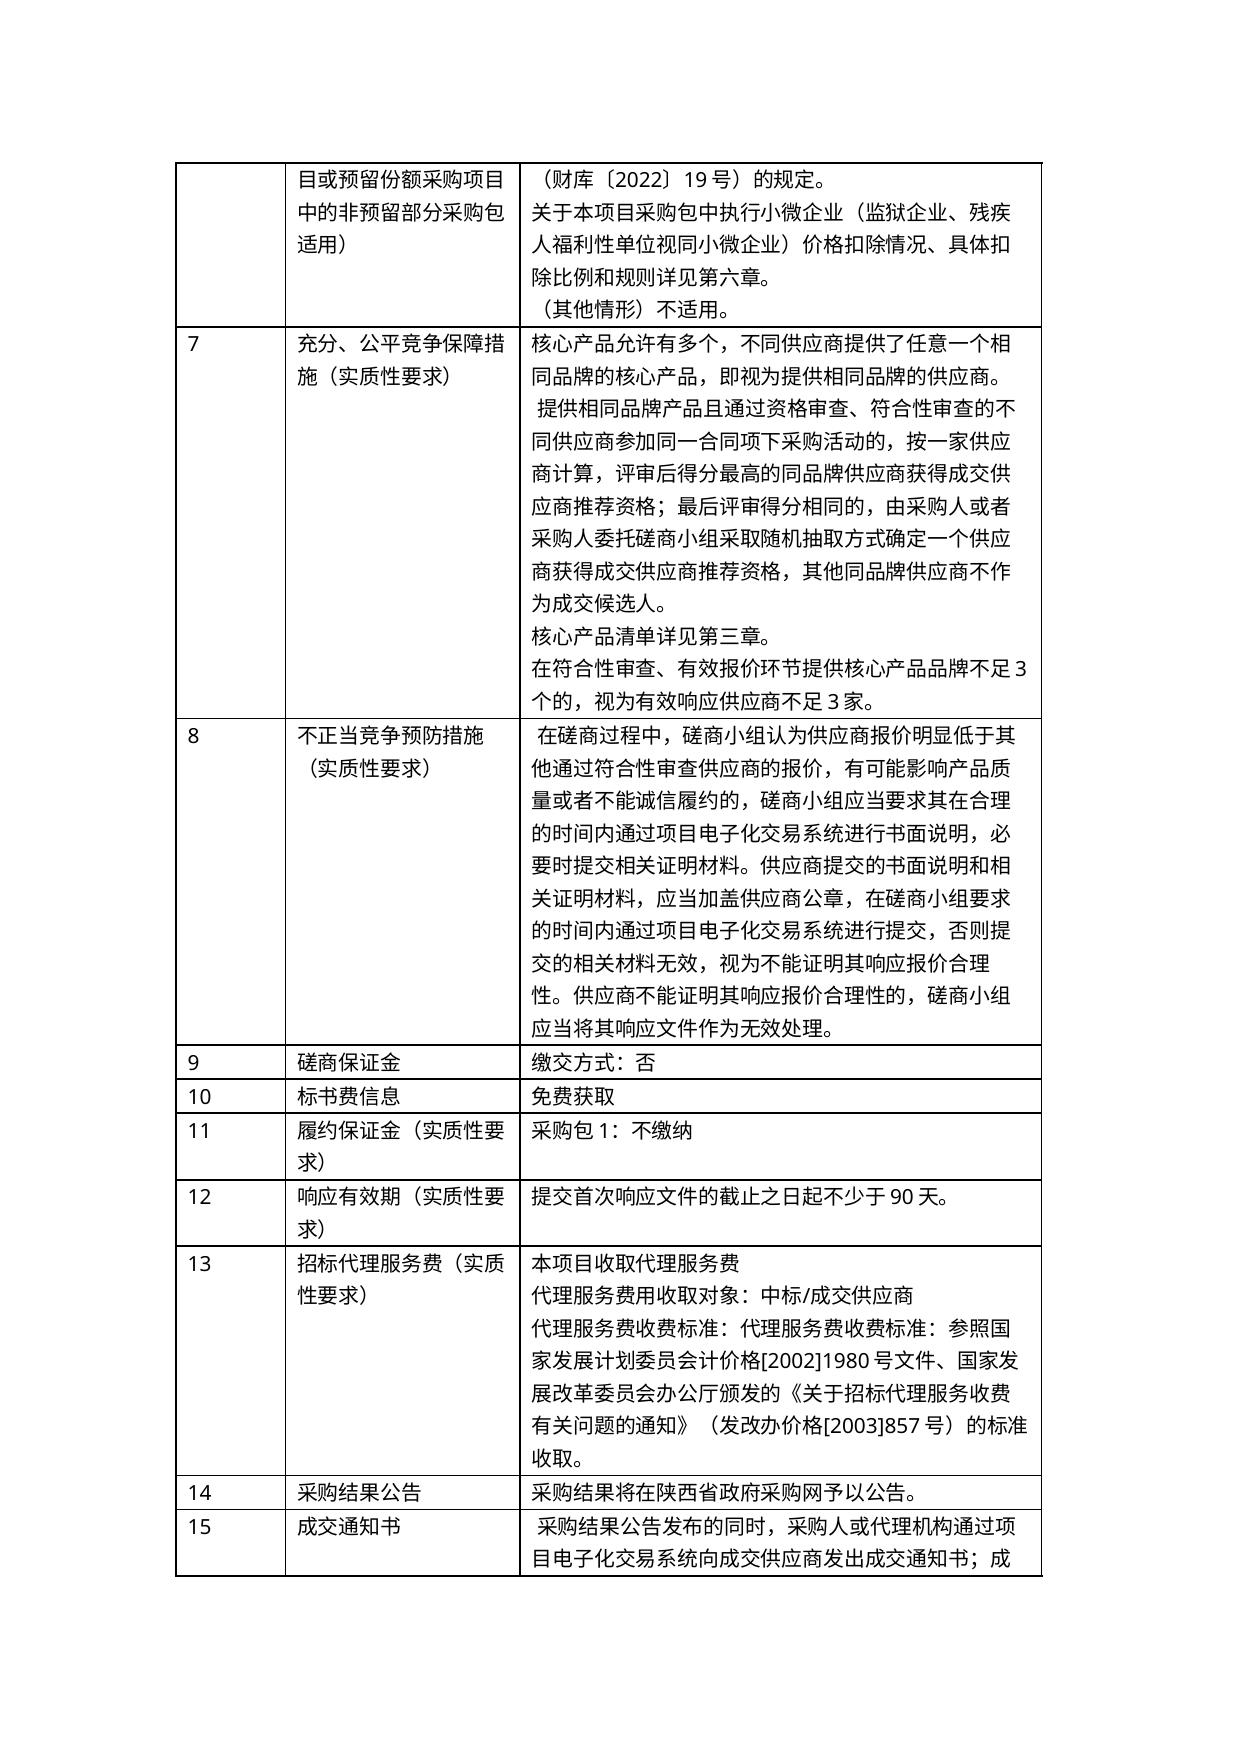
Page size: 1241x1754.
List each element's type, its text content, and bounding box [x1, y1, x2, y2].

table_cell 成交通知书 [286, 1510, 519, 1575]
table_cell 8 [177, 719, 285, 1044]
table_cell 10 [177, 1080, 285, 1112]
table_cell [521, 1510, 1041, 1575]
table_cell 15 [177, 1510, 285, 1575]
table_cell 磋商保证金 [286, 1046, 519, 1078]
table_cell 响应有效期（实质性要求） [286, 1181, 519, 1245]
table_cell 履约保证金（实质性要求） [286, 1114, 519, 1179]
table_cell 采购包1：不缴纳 [521, 1114, 1041, 1179]
table_cell 在磋商过程中，磋商小组认为供应商报价明显低于其他通过符合性审查供应商的报价，有可能影响产品质量或者不能诚信履约的，磋商小组应当要求其在合理的时间内通过项目电子化交易系统进行书面说明，必要时提交相关证明材料。供应商提交的书面说明和相关证明材料，应当加盖供应商公章，在磋商小组要求的时间内通过项目电子化交易系统进行提交，否则提交的相关材料无效，视为不能证明其响应报价合理性。供应商不能证明其响应报价合理性的，磋商小组应当将其响应文件作为无效处理。 [521, 719, 1041, 1044]
table_cell 充分、公平竞争保障措施（实质性要求） [286, 328, 519, 718]
table_cell 7 [177, 328, 285, 718]
table_cell 11 [177, 1114, 285, 1179]
table_cell 13 [177, 1247, 285, 1474]
table_cell 6 [177, 164, 285, 326]
table_cell 缴交方式：否 [521, 1046, 1041, 1078]
table_cell 采购结果将在陕西省政府采购网予以公告。 [521, 1476, 1041, 1508]
table_cell 提交首次响应文件的截止之日起不少于90天。 [521, 1181, 1041, 1245]
table_cell 14 [177, 1476, 285, 1508]
table_cell 9 [177, 1046, 285, 1078]
table_cell 核心产品允许有多个，不同供应商提供了任意一个相同品牌的核心产品，即视为提供相同品牌的供应商。 提供相同品牌产品且通过资格审查、符合性审查的不同供应商参加同一合同项下采购活动的，按一家供应商计算，评审后得分最高的同品牌供应商获得成交供应商推荐资格；最后评审得分相同的，由采购人或者采购人委托磋商小组采取随机抽取方式确定一个供应商获得成交供应商推荐资格，其他同品牌供应商不作为成交候选人。 核心产品清单详见第三章。 在符合性审查、有效报价环节提供核心产品品牌不足3个的，视为有效响应供应商不足3家。 [521, 328, 1041, 718]
table_cell 12 [177, 1181, 285, 1245]
table_cell 免费获取 [521, 1080, 1041, 1112]
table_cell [521, 164, 1041, 326]
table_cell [286, 164, 519, 326]
table_cell 招标代理服务费（实质性要求） [286, 1247, 519, 1474]
table_cell 不正当竞争预防措施（实质性要求） [286, 719, 519, 1044]
table_cell 本项目收取代理服务费 代理服务费用收取对象：中标/成交供应商 代理服务费收费标准：代理服务费收费标准：参照国家发展计划委员会计价格[2002]1980号文件、国家发展改革委员会办公厅颁发的《关于招标代理服务收费有关问题的通知》（发改办价格[2003]857号）的标准收取。 [521, 1247, 1041, 1474]
table_cell 标书费信息 [286, 1080, 519, 1112]
table_cell 采购结果公告 [286, 1476, 519, 1508]
